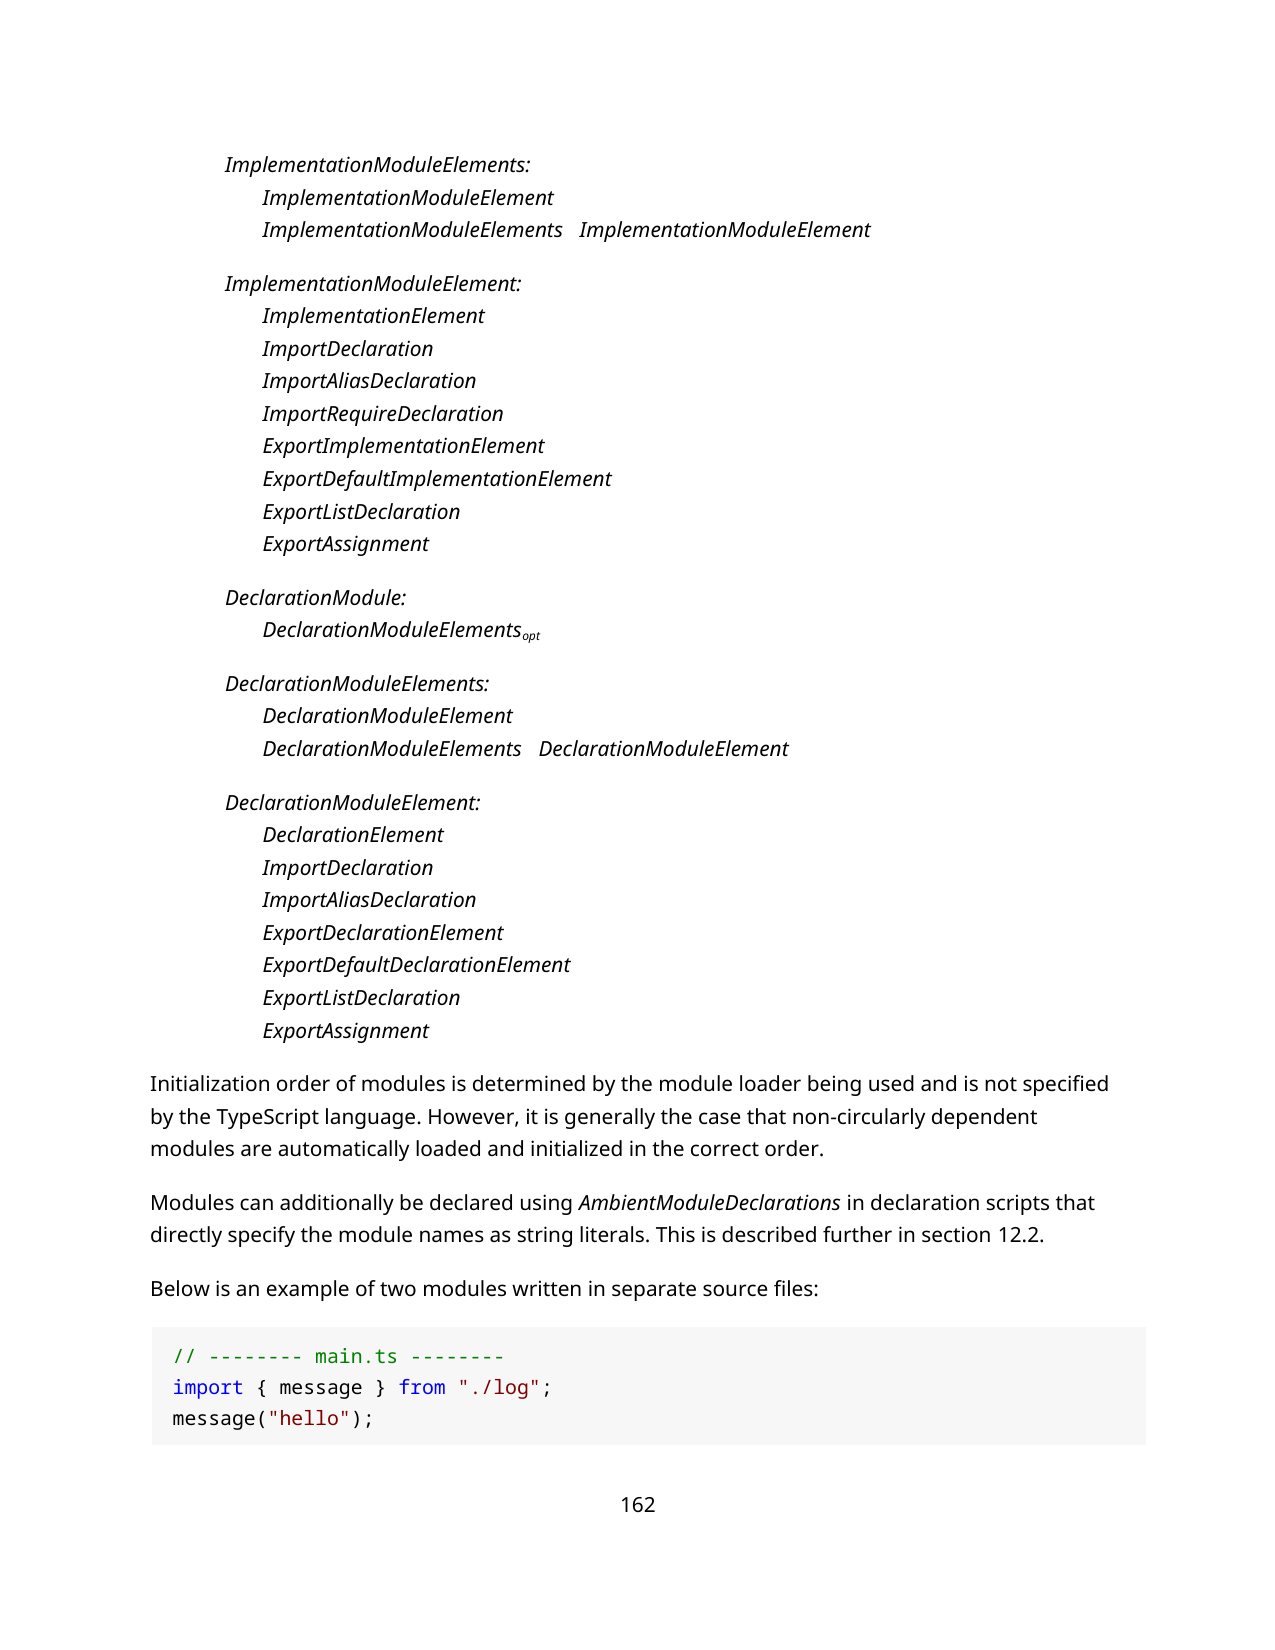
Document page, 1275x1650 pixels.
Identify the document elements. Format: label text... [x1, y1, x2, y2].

text DeclarationModuleElement: DeclarationElement ImportDeclaration ImportAliasDeclaration ExportDeclarationElement ExportDefaultDeclarationElement ExportListDeclaration ExportAssignment [225, 788, 1125, 1044]
text ImplementationModuleElement: ImplementationElement ImportDeclaration ImportAliasDeclaration ImportRequireDeclaration ExportImplementationElement ExportDefaultImplementationElement ExportListDeclaration ExportAssignment [225, 269, 1125, 558]
text DeclarationModuleElements: DeclarationModuleElement DeclarationModuleElements DeclarationModuleElement [225, 669, 1125, 763]
text Modules can additionally be declared using AmbientModuleDeclarations in declaration scripts that directly specify the module names as string literals. This is described further in section 12.2. [150, 1188, 1125, 1249]
text ImplementationModuleElements: ImplementationModuleElement ImplementationModuleElements ImplementationModuleElement [225, 150, 1125, 244]
text Initialization order of modules is determined by the module loader being used and is not specified by the TypeScript language. However, it is generally the case that non-circularly dependent modules are automatically loaded and initialized in the correct order. [150, 1069, 1125, 1163]
text DeclarationModule: DeclarationModuleElementsopt [225, 583, 1125, 644]
text // -------- main.ts -------- import { message } from "./log"; message("hello"); [164, 1340, 1133, 1433]
text Below is an example of two modules written in separate source files: [150, 1274, 1125, 1302]
